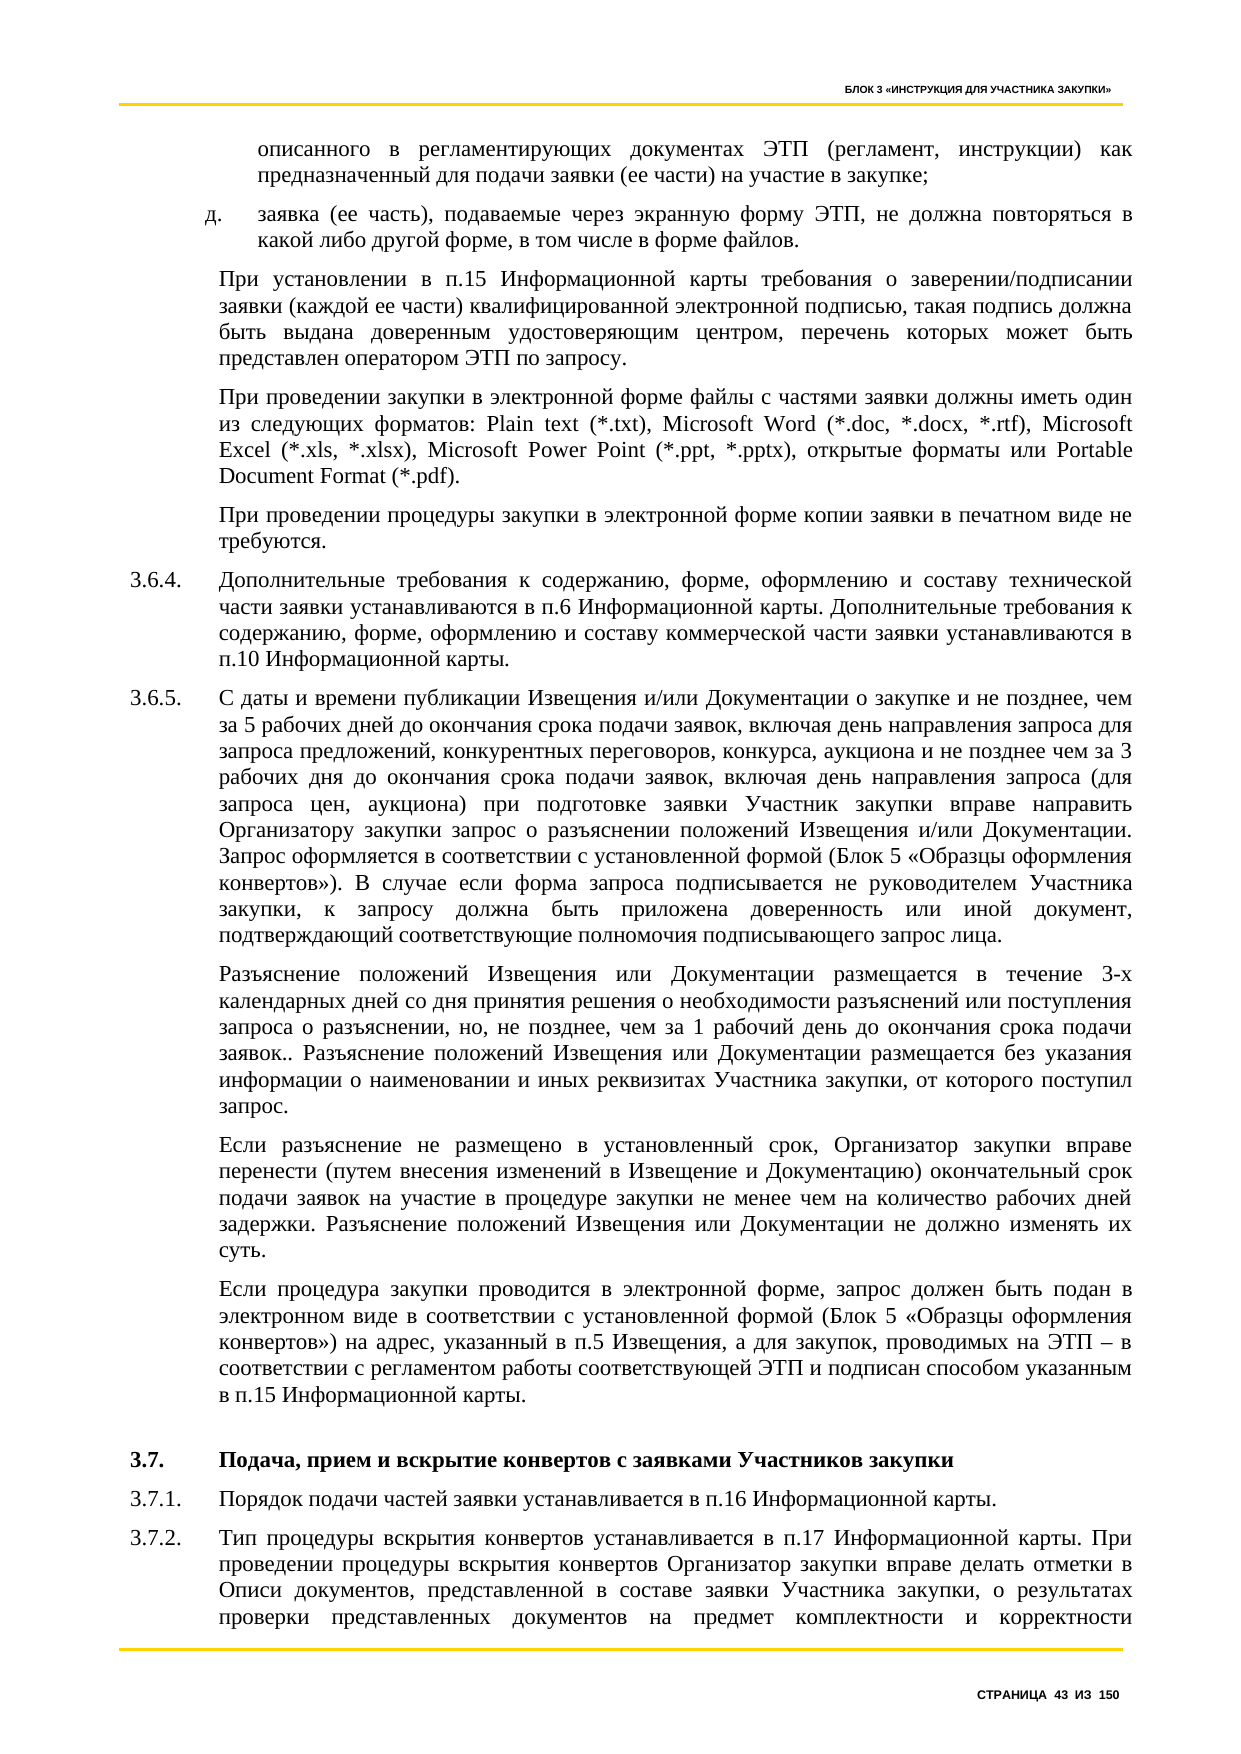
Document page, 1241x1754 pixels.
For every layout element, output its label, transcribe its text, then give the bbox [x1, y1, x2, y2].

text Дополнительные требования к содержанию, форме, оформлению и составу технической части заявки устанавливаются в п.6 Информационной карты. Дополнительные требования к содержанию, форме, оформлению и составу коммерческой части заявки устанавливаются в п.10 Информационной карты. [130, 566, 1134, 672]
list заявка (ее часть), подаваемые через экранную форму ЭТП, не должна повторяться в какой либо другой форме, в том числе в форме файлов. [205, 200, 1134, 253]
text При установлении в п.15 Информационной карты требования о заверении/подписании заявки (каждой ее части) квалифицированной электронной подписью, такая подпись должна быть выдана доверенным удостоверяющим центром, перечень которых может быть представлен оператором ЭТП по запросу. [218, 265, 1134, 371]
text При проведении закупки в электронной форме файлы с частями заявки должны иметь один из следующих форматов: Plain text (*.txt), Microsoft Word (*.doc, *.docx, *.rtf), Microsoft Excel (*.xls, *.xlsx), Microsoft Power Point (*.ppt, *.pptx), открытые форматы или Portable Document Format (*.pdf). [218, 383, 1134, 489]
text Разъяснение положений Извещения или Документации размещается в течение 3-х календарных дней со дня принятия решения о необходимости разъяснений или поступления запроса о разъяснении, но, не позднее, чем за 1 рабочий день до окончания срока подачи заявок.. Разъяснение положений Извещения или Документации размещается без указания информации о наименовании и иных реквизитах Участника закупки, от которого поступил запрос. [218, 960, 1134, 1118]
text При проведении процедуры закупки в электронной форме копии заявки в печатном виде не требуются. [218, 501, 1134, 554]
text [130, 1524, 1134, 1629]
text С даты и времени публикации Извещения и/или Документации о закупке и не позднее, чем за 5 рабочих дней до окончания срока подачи заявок, включая день направления запроса для запроса предложений, конкурентных переговоров, конкурса, аукциона и не позднее чем за 3 рабочих дня до окончания срока подачи заявок, включая день направления запроса (для запроса цен, аукциона) при подготовке заявки Участник закупки вправе направить Организатору закупки запрос о разъяснении положений Извещения и/или Документации. Запрос оформляется в соответствии с установленной формой (Блок 5 «Образцы оформления конвертов»). В случае если форма запроса подписывается не руководителем Участника закупки, к запросу должна быть приложена доверенность или иной документ, подтверждающий соответствующие полномочия подписывающего запрос лица. [130, 684, 1134, 948]
text Подача, прием и вскрытие конвертов с заявками Участников закупки [130, 1446, 1134, 1472]
text Порядок подачи частей заявки устанавливается в п.16 Информационной карты. [130, 1485, 1134, 1511]
text Если процедура закупки проводится в электронной форме, запрос должен быть подан в электронном виде в соответствии с установленной формой (Блок 5 «Образцы оформления конвертов») на адрес, указанный в п.5 Извещения, а для закупок, проводимых на ЭТП – в соответствии с регламентом работы соответствующей ЭТП и подписан способом указанным в п.15 Информационной карты. [218, 1275, 1134, 1407]
text Если разъяснение не размещено в установленный срок, Организатор закупки вправе перенести (путем внесения изменений в Извещение и Документацию) окончательный срок подачи заявок на участие в процедуре закупки не менее чем на количество рабочих дней задержки. Разъяснение положений Извещения или Документации не должно изменять их суть. [218, 1131, 1134, 1263]
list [205, 135, 1134, 188]
